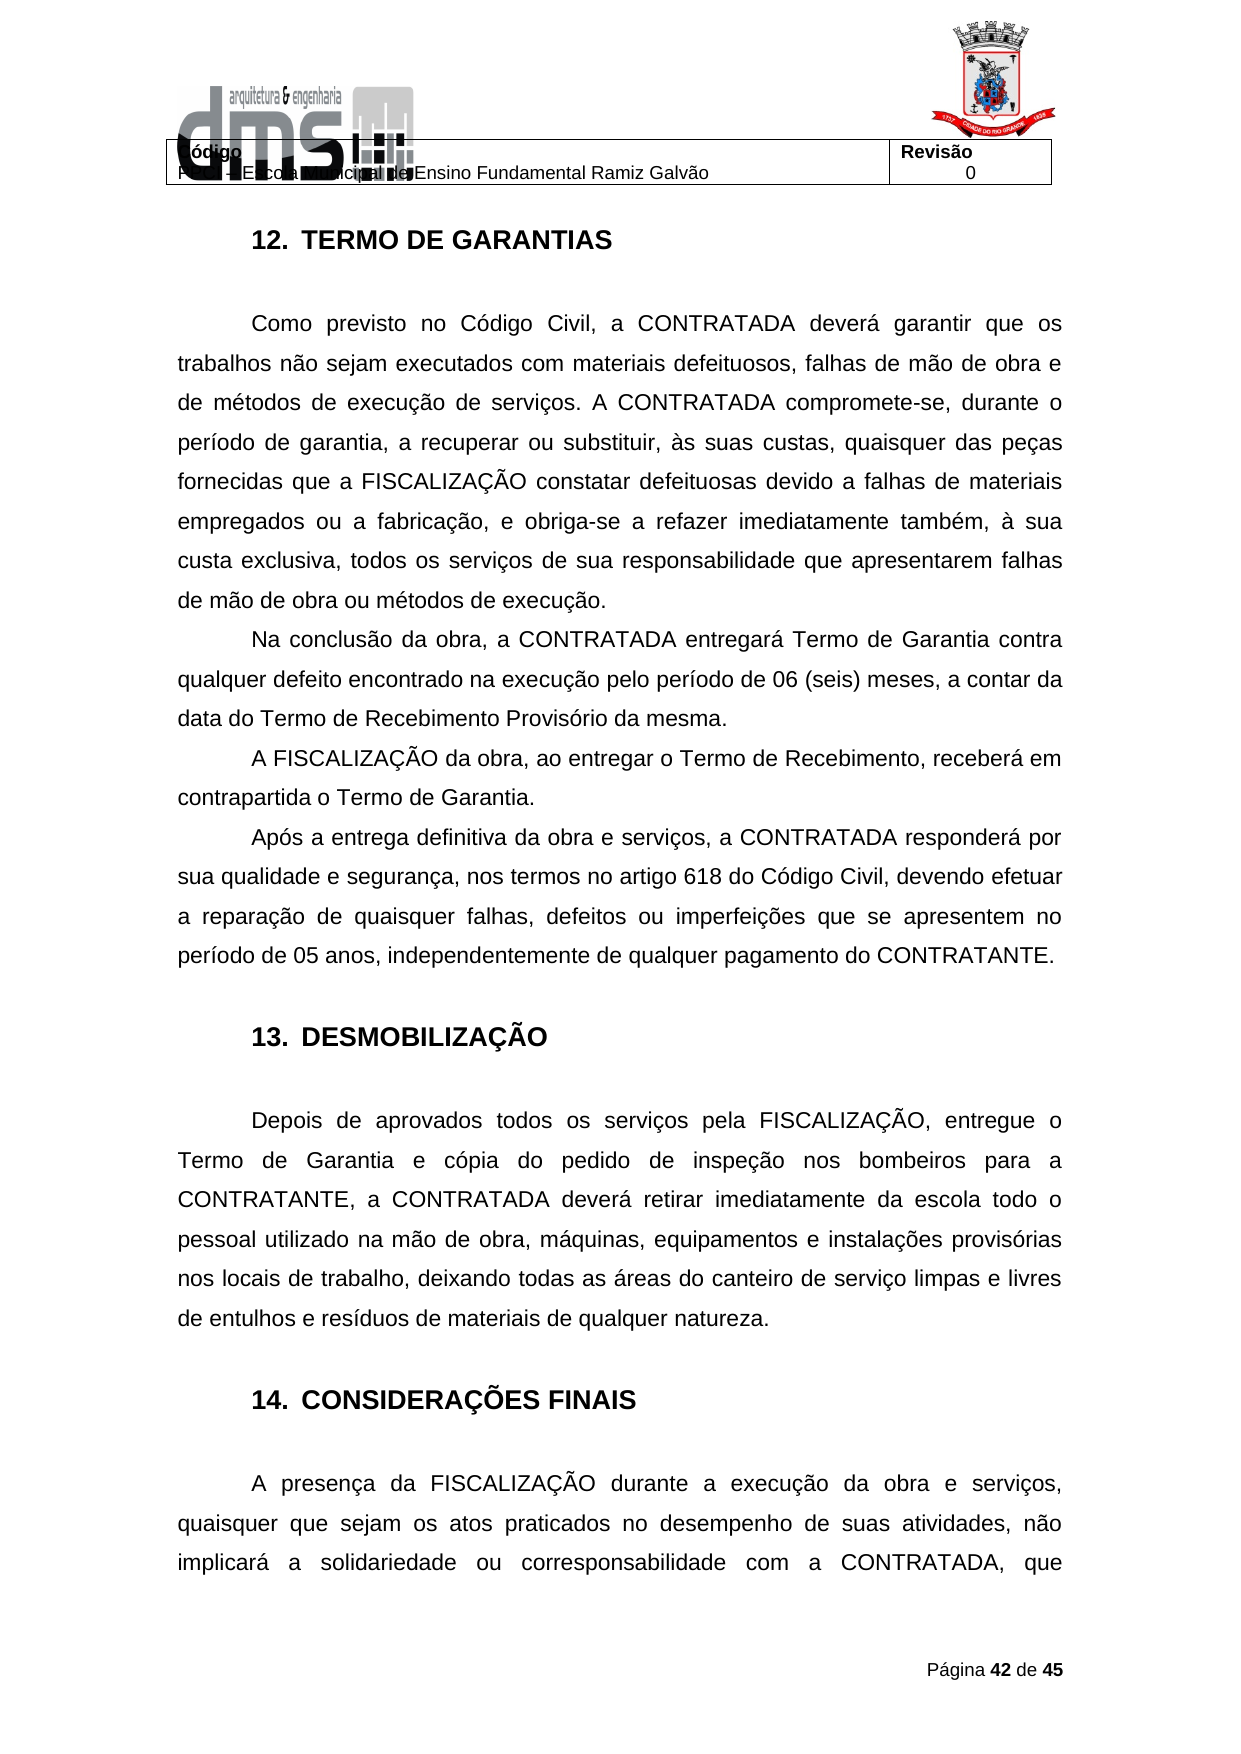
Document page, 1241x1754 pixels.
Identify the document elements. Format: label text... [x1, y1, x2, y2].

subtitle DESMOBILIZAÇÃO [177, 1021, 1063, 1052]
picture [177, 86, 414, 139]
text A FISCALIZAÇÃO da obra, ao entregar o Termo de Recebimento, receberá em contrapartida o Termo de Garantia. [177, 745, 1063, 811]
subtitle CONSIDERAÇÕES FINAIS [177, 1384, 1063, 1415]
text Como previsto no Código Civil, a CONTRATADA deverá garantir que os trabalhos não sejam executados com materiais defeituosos, falhas de mão de obra e de métodos de execução de serviços. A CONTRATADA compromete-se, durante o período de garantia, a recuperar ou substituir, às suas custas, quaisquer das peças fornecidas que a FISCALIZAÇÃO constatar defeituosas devido a falhas de materiais empregados ou a fabricação, e obriga-se a refazer imediatamente também, à sua custa exclusiva, todos os serviços de sua responsabilidade que apresentarem falhas de mão de obra ou métodos de execução. [177, 310, 1063, 613]
text Na conclusão da obra, a CONTRATADA entregará Termo de Garantia contra qualquer defeito encontrado na execução pelo período de 06 (seis) meses, a contar da data do Termo de Recebimento Provisório da mesma. [177, 626, 1063, 732]
text Depois de aprovados todos os serviços pela FISCALIZAÇÃO, entregue o Termo de Garantia e cópia do pedido de inspeção nos bombeiros para a CONTRATANTE, a CONTRATADA deverá retirar imediatamente da escola todo o pessoal utilizado na mão de obra, máquinas, equipamentos e instalações provisórias nos locais de trabalho, deixando todas as áreas do canteiro de serviço limpas e livres de entulhos e resíduos de materiais de qualquer natureza. [177, 1107, 1063, 1331]
subtitle TERMO DE GARANTIAS [177, 224, 1063, 255]
picture [931, 21, 1056, 138]
picture [177, 140, 414, 181]
text Após a entrega definitiva da obra e serviços, a CONTRATADA responderá por sua qualidade e segurança, nos termos no artigo 618 do Código Civil, devendo efetuar a reparação de quaisquer falhas, defeitos ou imperfeições que se apresentem no período de 05 anos, independentemente de qualquer pagamento do CONTRATANTE. [177, 824, 1063, 968]
